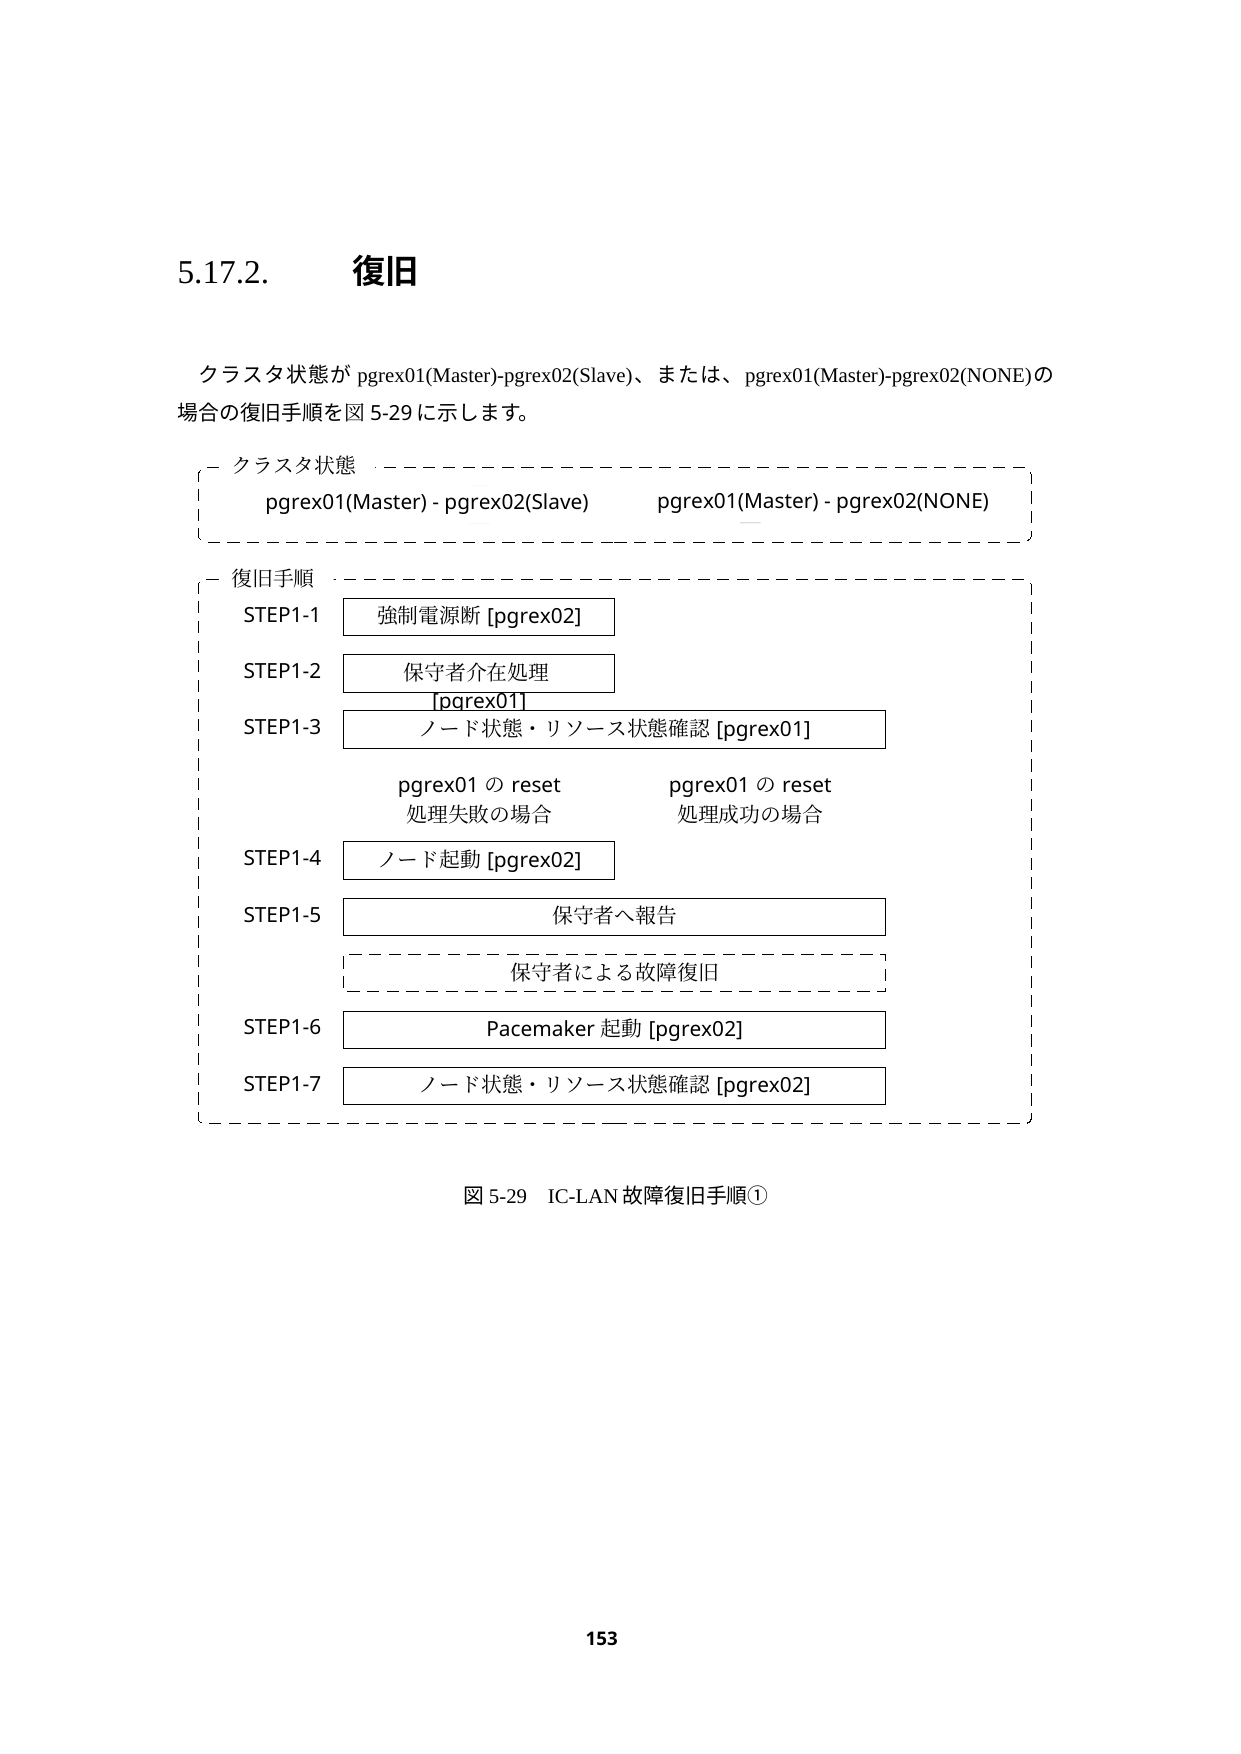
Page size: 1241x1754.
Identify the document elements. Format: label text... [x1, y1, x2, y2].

text クラスタ状態がpgrex01(Master)-pgrex02(Slave)、または、pgrex01(Master)-pgrex02(NONE)の場合の復旧手順を図 5-25に示します。 [177, 355, 1054, 430]
text 図 5-25 IC-LAN故障復旧手順① [177, 1180, 1054, 1210]
subtitle 復旧 [177, 232, 1063, 307]
